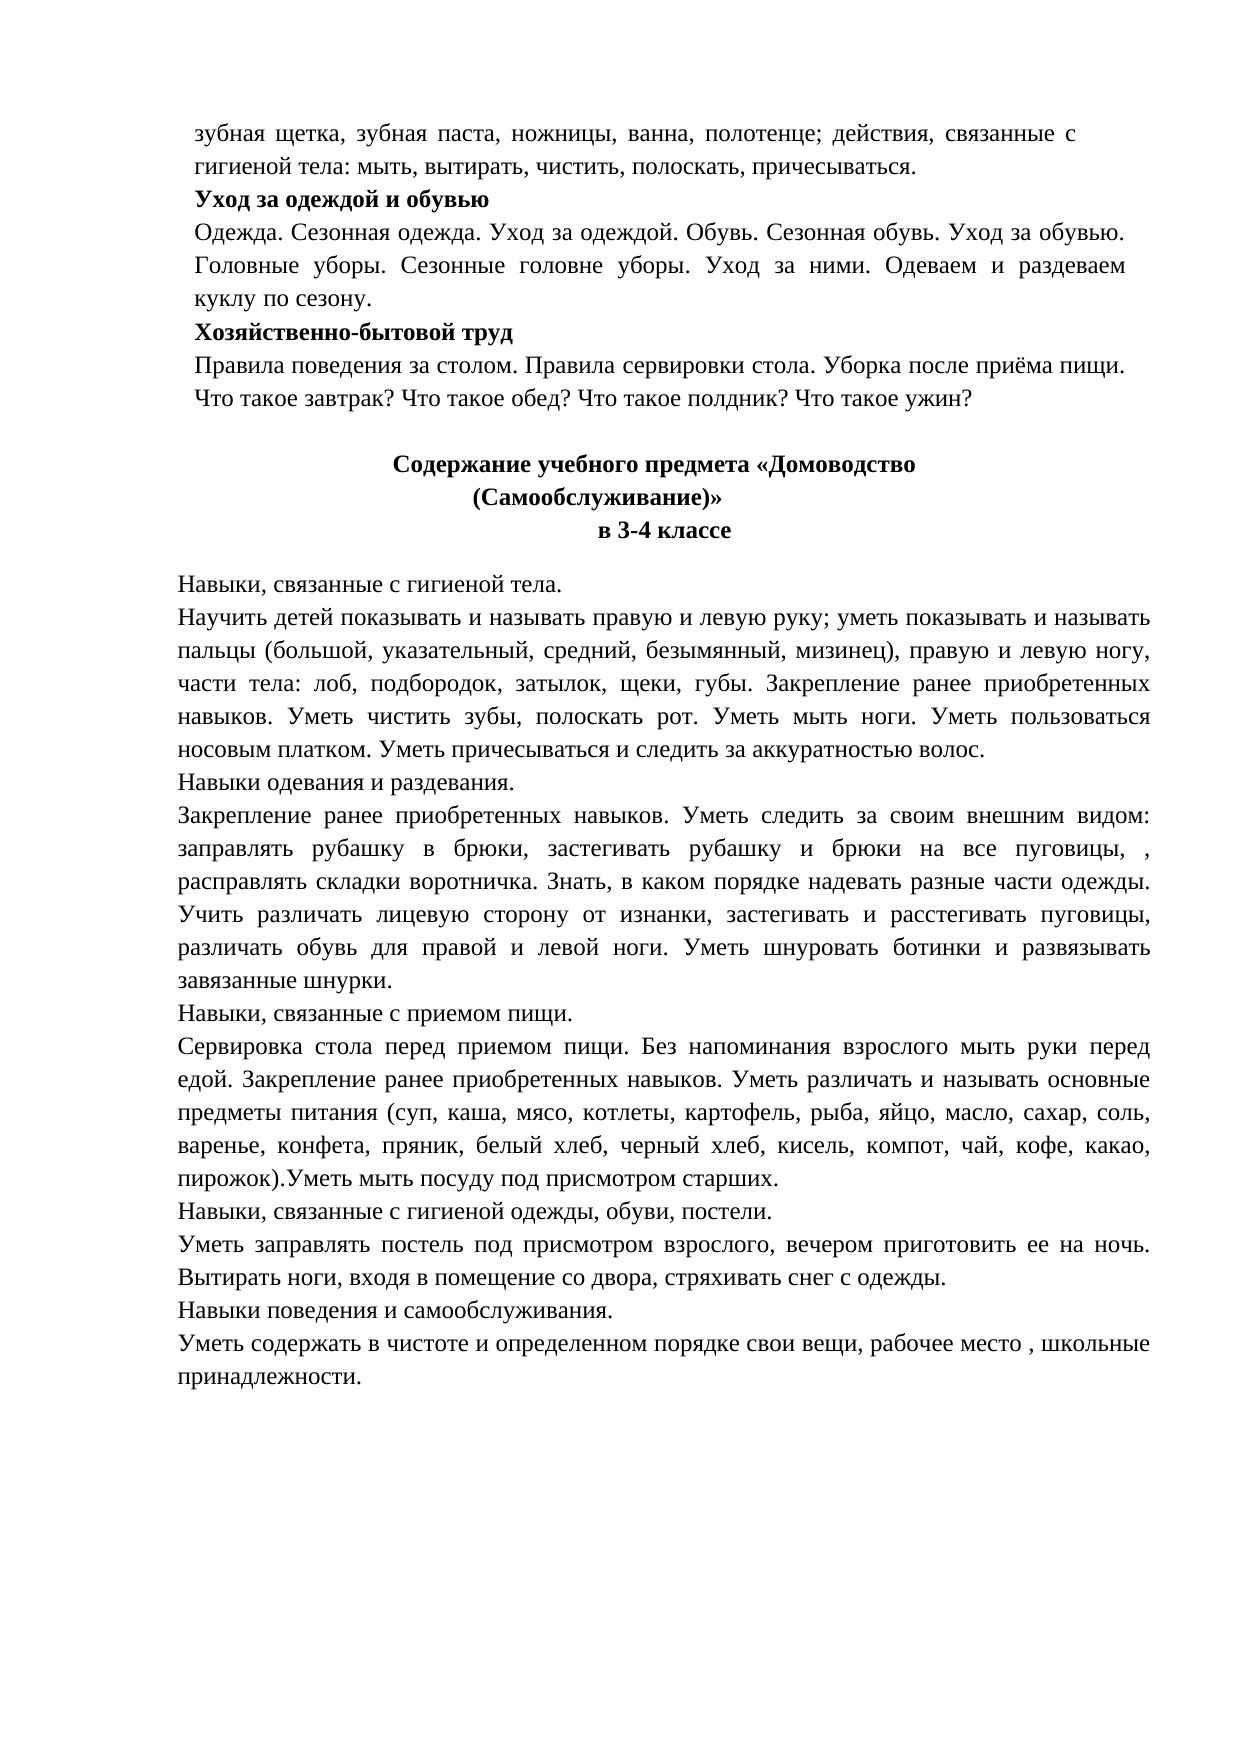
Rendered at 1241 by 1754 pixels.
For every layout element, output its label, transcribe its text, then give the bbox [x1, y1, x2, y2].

text Навыки, связанные с гигиеной одежды, обуви, постели. [177, 1196, 1152, 1225]
text Навыки одевания и раздевания. [177, 767, 1152, 796]
text Навыки поведения и самообслуживания. [177, 1295, 1152, 1324]
text зубная щетка, зубная паста, ножницы, ванна, полотенце; действия, связанные с гигиеной тела: мыть, вытирать, чистить, полоскать, причесываться. [194, 118, 1076, 180]
text Одежда. Сезонная одежда. Уход за одеждой. Обувь. Сезонная обувь. Уход за обувью. Головные уборы. Сезонные головне уборы. Уход за ними. Одеваем и раздеваем куклу по сезону. [194, 217, 1126, 312]
text Научить детей показывать и называть правую и левую руку; уметь показывать и называть пальцы (большой, указательный, средний, безымянный, мизинец), правую и левую ногу, части тела: лоб, подбородок, затылок, щеки, губы. Закрепление ранее приобретенных навыков. Уметь чистить зубы, полоскать рот. Уметь мыть ноги. Уметь пользоваться носовым платком. Уметь причесываться и следить за аккуратностью волос. [177, 602, 1152, 762]
text Правила поведения за столом. Правила сервировки стола. Уборка после приёма пищи. Что такое завтрак? Что такое обед? Что такое полдник? Что такое ужин? [194, 350, 1126, 411]
text Навыки, связанные с приемом пищи. [177, 998, 1152, 1027]
text в 3-4 классе [177, 515, 1152, 543]
text Уход за одеждой и обувью [194, 184, 1152, 213]
text Содержание учебного предмета «Домоводство (Самообслуживание)» [194, 449, 1001, 511]
text Закрепление ранее приобретенных навыков. Уметь следить за своим внешним видом: заправлять рубашку в брюки, застегивать рубашку и брюки на все пуговицы, , расправлять складки воротничка. Знать, в каком порядке надевать разные части одежды. Учить различать лицевую сторону от изнанки, застегивать и расстегивать пуговицы, различать обувь для правой и левой ноги. Уметь шнуровать ботинки и развязывать завязанные шнурки. [177, 800, 1152, 994]
text Уметь заправлять постель под присмотром взрослого, вечером приготовить ее на ночь. Вытирать ноги, входя в помещение со двора, стряхивать снег с одежды. [177, 1229, 1152, 1291]
text Хозяйственно-бытовой труд [194, 317, 1152, 345]
text Сервировка стола перед приемом пищи. Без напоминания взрослого мыть руки перед едой. Закрепление ранее приобретенных навыков. Уметь различать и называть основные предметы питания (суп, каша, мясо, котлеты, картофель, рыба, яйцо, масло, сахар, соль, варенье, конфета, пряник, белый хлеб, черный хлеб, кисель, компот, чай, кофе, какао, пирожок).Уметь мыть посуду под присмотром старших. [177, 1031, 1152, 1192]
text Уметь содержать в чистоте и определенном порядке свои вещи, рабочее место , школьные принадлежности. [177, 1328, 1152, 1390]
text Навыки, связанные с гигиеной тела. [177, 569, 1152, 597]
